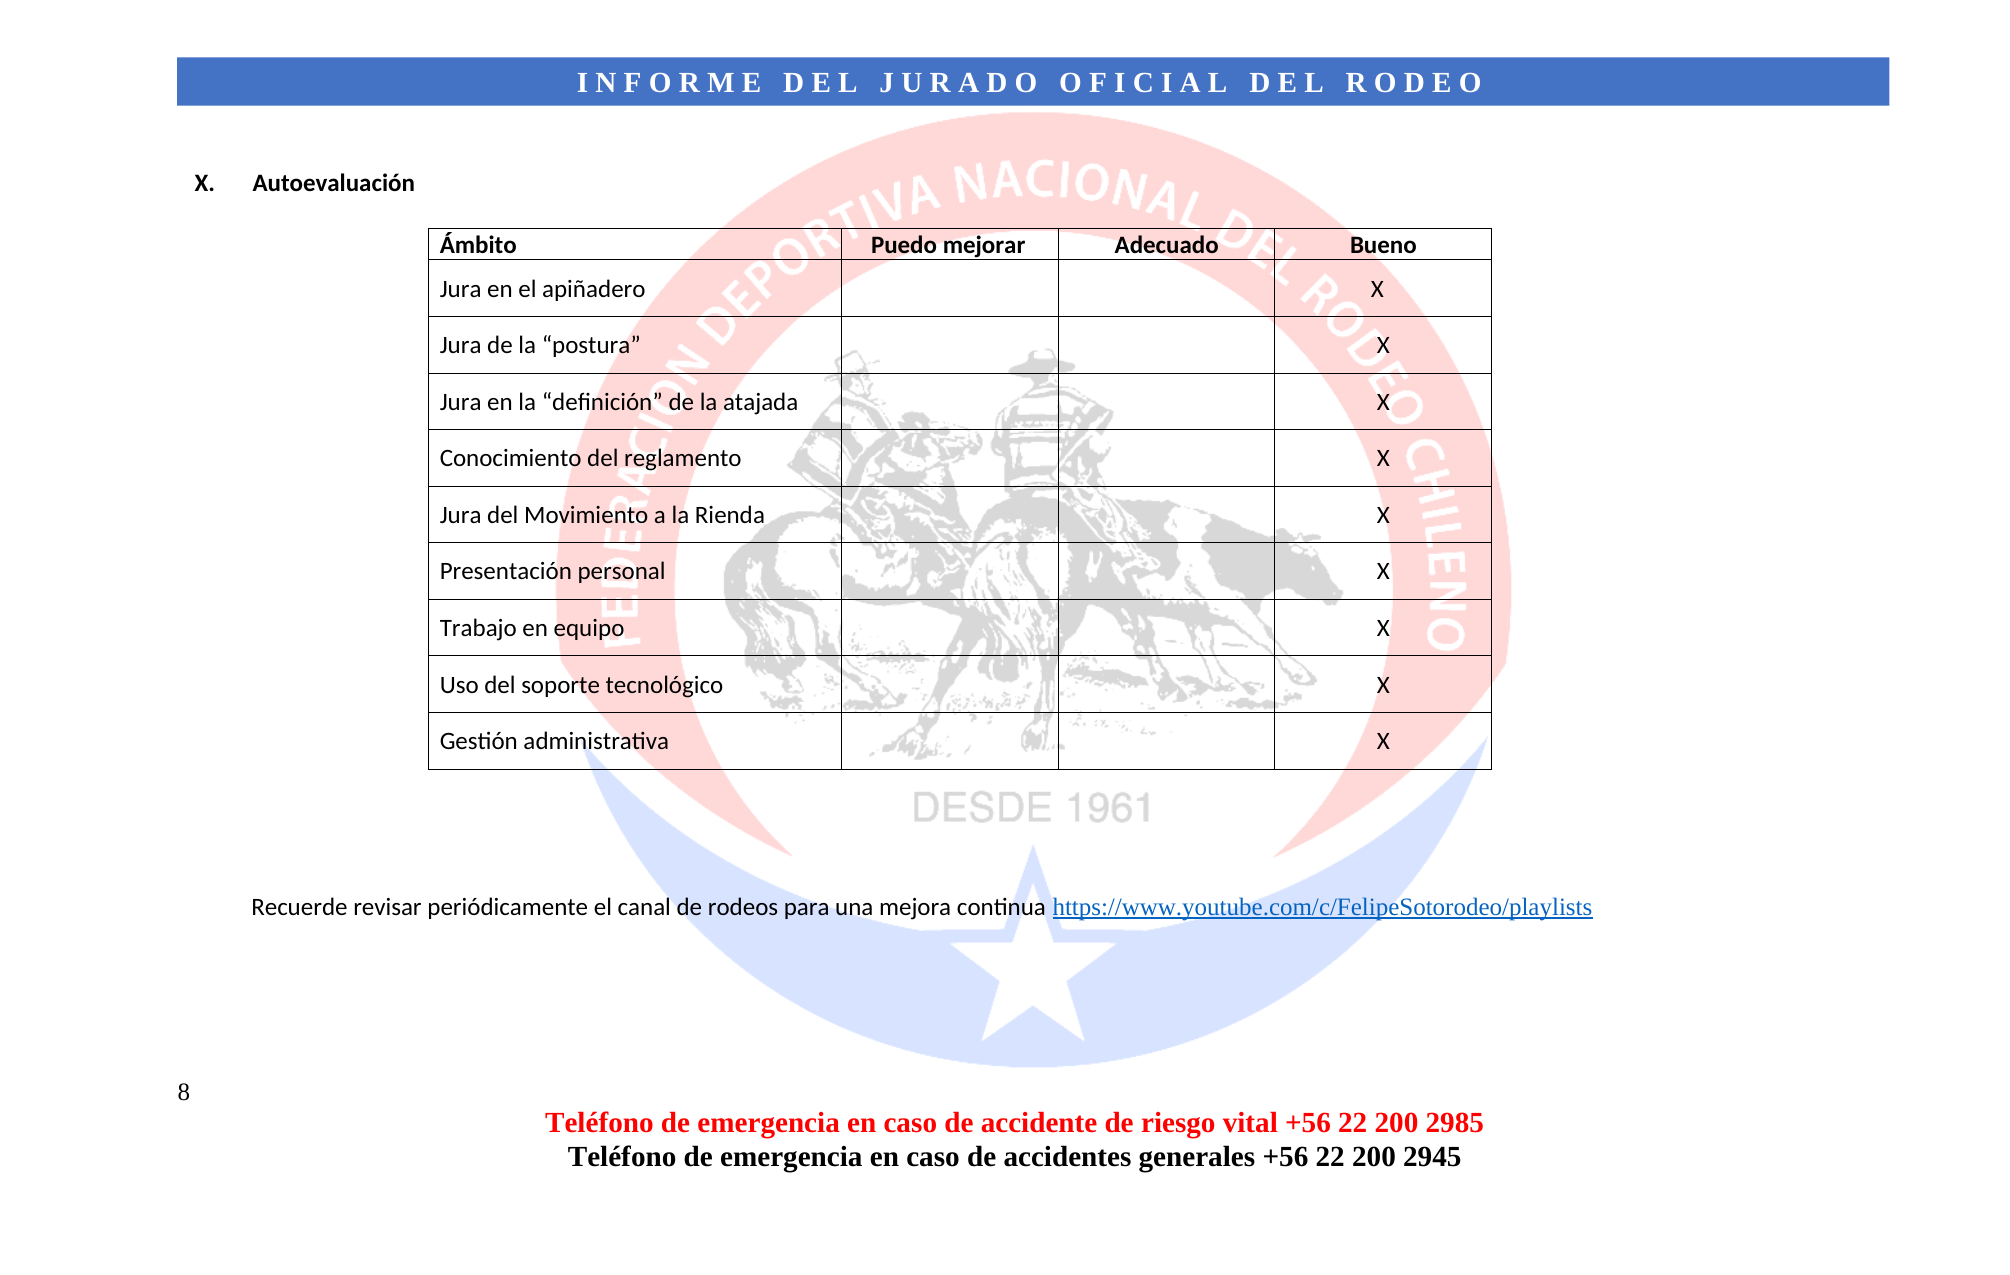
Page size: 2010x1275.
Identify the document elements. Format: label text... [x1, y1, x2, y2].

table_cell [842, 317, 1058, 372]
table_cell [1059, 430, 1274, 486]
table_cell [842, 374, 1058, 429]
table_cell Uso del soporte tecnológico [429, 656, 841, 712]
table_cell Jura en la “definición” de la atajada [429, 374, 841, 429]
table_header Ámbito [429, 229, 841, 259]
table_cell Trabajo en equipo [429, 600, 841, 655]
table_cell [842, 600, 1058, 655]
table_cell [1059, 543, 1274, 599]
table_cell X [1275, 260, 1491, 316]
table_cell [1059, 487, 1274, 542]
table_cell [1059, 374, 1274, 429]
text Recuerde revisar periódicamente el canal de rodeos para una mejora continua https://www.youtube.com/c/FelipeSotorodeo/playlists [251, 892, 1683, 922]
table_cell X [1275, 543, 1491, 599]
table_cell X [1275, 430, 1491, 486]
table_cell Jura del Movimiento a la Rienda [429, 487, 841, 542]
table_cell [842, 260, 1058, 316]
table_cell X [1275, 600, 1491, 655]
table_cell [842, 713, 1058, 768]
table_header Adecuado [1059, 229, 1274, 259]
table_cell [1059, 600, 1274, 655]
table_cell X [1275, 713, 1491, 768]
table_cell [842, 543, 1058, 599]
table_cell [842, 430, 1058, 486]
table_cell X [1275, 656, 1491, 712]
table_cell [1059, 260, 1274, 316]
table_cell Jura en el apiñadero [429, 260, 841, 316]
table_cell [842, 487, 1058, 542]
table_cell [1059, 713, 1274, 768]
table_cell Presentación personal [429, 543, 841, 599]
table_cell [1059, 317, 1274, 372]
table_cell Conocimiento del reglamento [429, 430, 841, 486]
table_cell Gestión administrativa [429, 713, 841, 768]
table_cell X [1275, 374, 1491, 429]
table_cell Jura de la “postura” [429, 317, 841, 372]
table_cell [1059, 656, 1274, 712]
table_cell [842, 656, 1058, 712]
table_cell X [1275, 487, 1491, 542]
list Autoevaluación [215, 167, 1683, 197]
table_cell X [1275, 317, 1491, 372]
table_header Bueno [1275, 229, 1491, 259]
table_header Puedo mejorar [842, 229, 1058, 259]
